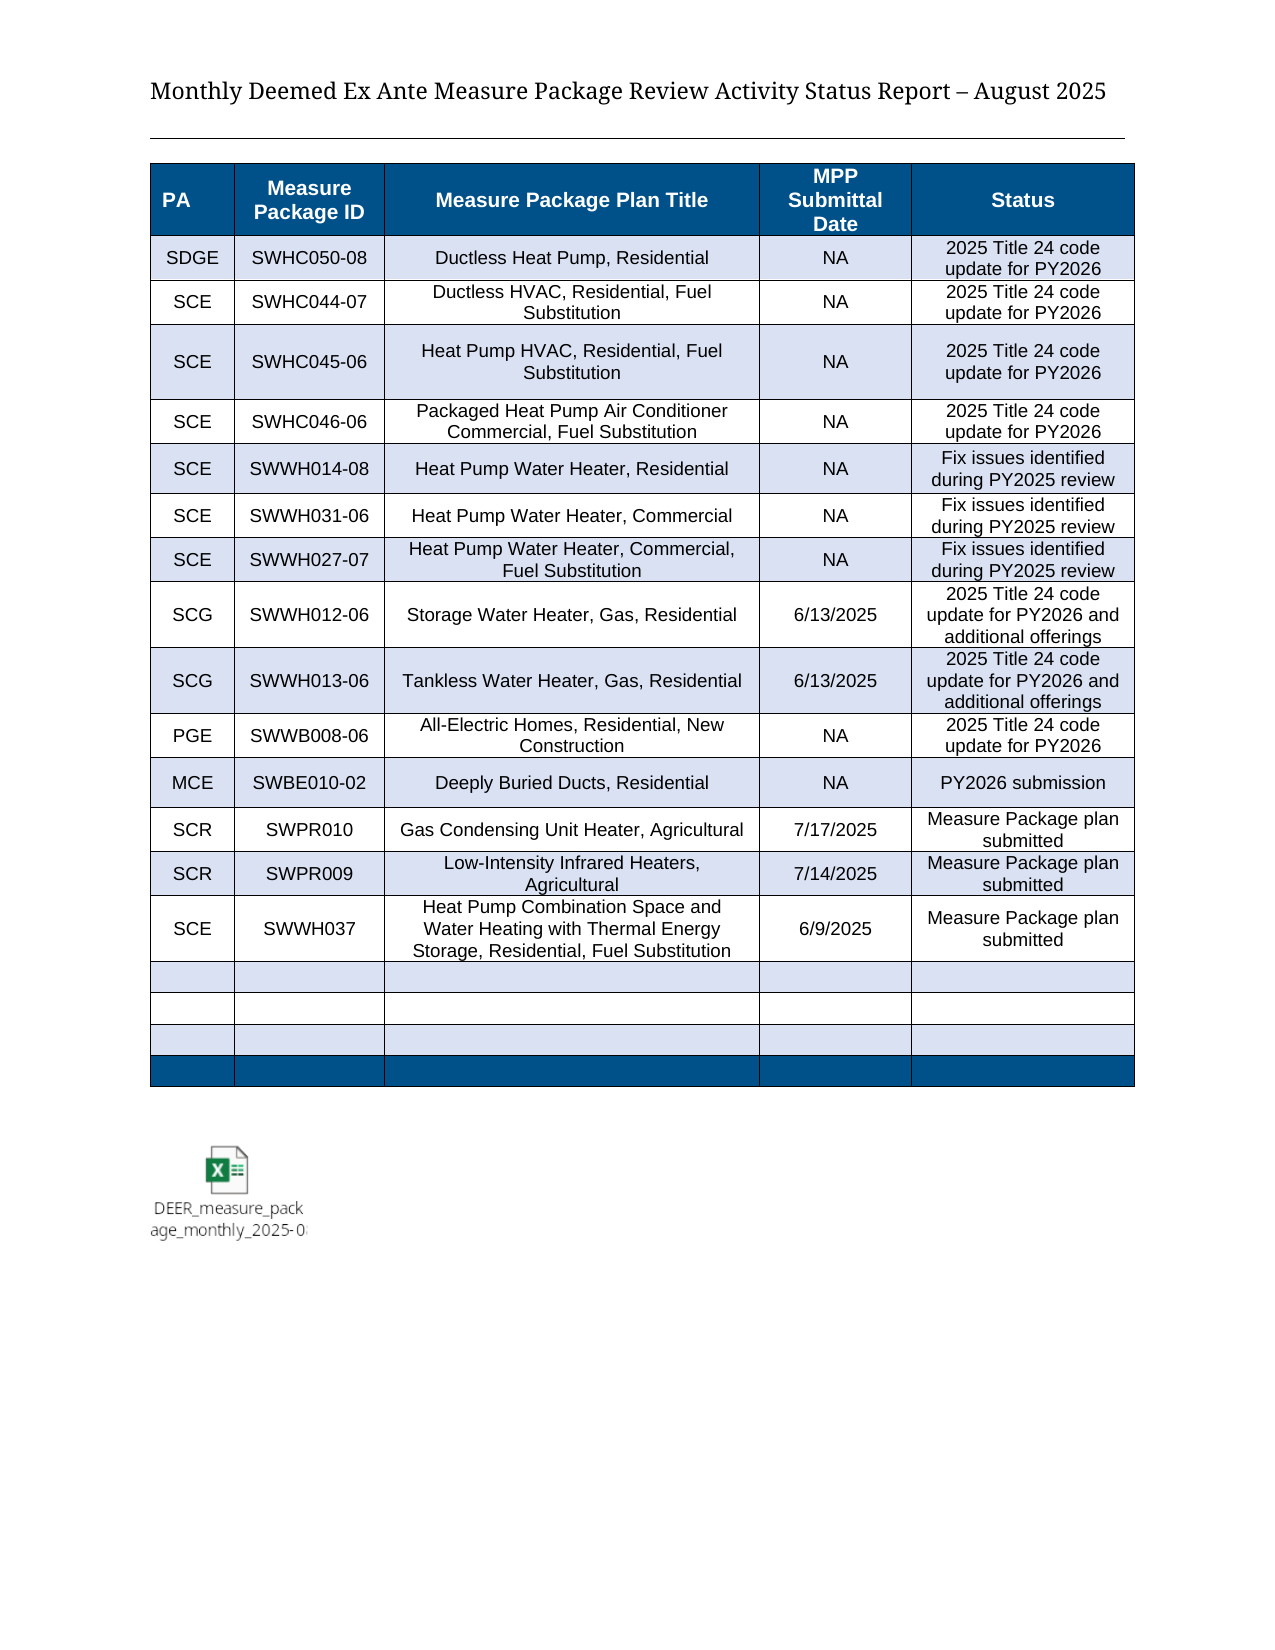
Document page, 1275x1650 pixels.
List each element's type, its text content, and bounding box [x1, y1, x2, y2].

table_cell 2025 Title 24 code update for PY2026 and additional offerings [912, 648, 1134, 713]
table_cell SWWH031-06 [235, 494, 384, 537]
table_cell [912, 1056, 1134, 1086]
table_cell [151, 1056, 234, 1086]
table_cell Heat Pump Water Heater, Residential [385, 444, 759, 493]
table_cell [760, 1025, 911, 1055]
table_cell SCE [151, 538, 234, 581]
table_cell [385, 962, 759, 992]
table_cell [912, 993, 1134, 1023]
table_cell PGE [151, 714, 234, 757]
table_cell 2025 Title 24 code update for PY2026 [912, 325, 1134, 399]
table_cell SWHC050-08 [235, 236, 384, 279]
table_cell Storage Water Heater, Gas, Residential [385, 582, 759, 647]
table_cell Low-Intensity Infrared Heaters, Agricultural [385, 852, 759, 895]
table_cell 6/13/2025 [760, 648, 911, 713]
table_cell NA [760, 714, 911, 757]
table_cell NA [760, 758, 911, 807]
table_cell SWWH012-06 [235, 582, 384, 647]
table_cell 6/13/2025 [760, 582, 911, 647]
table_cell [235, 993, 384, 1023]
table_cell Fix issues identified during PY2025 review [912, 538, 1134, 581]
table_cell All-Electric Homes, Residential, New Construction [385, 714, 759, 757]
table_cell SCE [151, 325, 234, 399]
table_cell Tankless Water Heater, Gas, Residential [385, 648, 759, 713]
table_header MPP Submittal Date [760, 164, 911, 235]
table_cell Ductless Heat Pump, Residential [385, 236, 759, 279]
table_cell MCE [151, 758, 234, 807]
table_cell 7/17/2025 [760, 808, 911, 851]
table_cell Heat Pump Water Heater, Commercial, Fuel Substitution [385, 538, 759, 581]
table_header PA [151, 164, 234, 235]
table_cell Fix issues identified during PY2025 review [912, 444, 1134, 493]
table_cell NA [760, 494, 911, 537]
table_cell SCG [151, 648, 234, 713]
table_cell SCE [151, 896, 234, 961]
table_cell SWHC046-06 [235, 400, 384, 443]
table_header Measure Package Plan Title [385, 164, 759, 235]
table_cell Deeply Buried Ducts, Residential [385, 758, 759, 807]
table_cell 2025 Title 24 code update for PY2026 and additional offerings [912, 582, 1134, 647]
table_cell Heat Pump Water Heater, Commercial [385, 494, 759, 537]
table_cell SWPR010 [235, 808, 384, 851]
table_cell Ductless HVAC, Residential, Fuel Substitution [385, 281, 759, 324]
table_cell SWWB008-06 [235, 714, 384, 757]
table_cell SCG [151, 582, 234, 647]
table_cell 2025 Title 24 code update for PY2026 [912, 714, 1134, 757]
table_cell [912, 962, 1134, 992]
table_cell SDGE [151, 236, 234, 279]
table_cell Measure Package plan submitted [912, 808, 1134, 851]
table_cell [385, 1025, 759, 1055]
table_cell [385, 993, 759, 1023]
table_cell SWHC044-07 [235, 281, 384, 324]
table_cell 2025 Title 24 code update for PY2026 [912, 281, 1134, 324]
table_cell Packaged Heat Pump Air Conditioner Commercial, Fuel Substitution [385, 400, 759, 443]
table_cell PY2026 submission [912, 758, 1134, 807]
table_cell SWBE010-02 [235, 758, 384, 807]
table_cell SWWH037 [235, 896, 384, 961]
table_cell [151, 962, 234, 992]
table_cell NA [760, 236, 911, 279]
table_cell Heat Pump HVAC, Residential, Fuel Substitution [385, 325, 759, 399]
table_cell NA [760, 538, 911, 581]
table_cell Gas Condensing Unit Heater, Agricultural [385, 808, 759, 851]
table_cell [151, 993, 234, 1023]
table_header Measure Package ID [235, 164, 384, 235]
table_cell SCE [151, 281, 234, 324]
table_cell [912, 1025, 1134, 1055]
table_cell [760, 962, 911, 992]
table_cell [760, 1056, 911, 1086]
table_cell Measure Package plan submitted [912, 896, 1134, 961]
table_cell 2025 Title 24 code update for PY2026 [912, 236, 1134, 279]
table_cell Fix issues identified during PY2025 review [912, 494, 1134, 537]
table_cell 7/14/2025 [760, 852, 911, 895]
table_cell SCE [151, 444, 234, 493]
table_cell NA [760, 281, 911, 324]
table_cell SWWH013-06 [235, 648, 384, 713]
table_cell SWHC045-06 [235, 325, 384, 399]
table_cell [760, 993, 911, 1023]
table_cell SCR [151, 852, 234, 895]
table_cell Measure Package plan submitted [912, 852, 1134, 895]
table_cell SWWH014-08 [235, 444, 384, 493]
table_cell [235, 962, 384, 992]
table_cell SCR [151, 808, 234, 851]
table_cell NA [760, 400, 911, 443]
table_header Status [912, 164, 1134, 235]
table_cell SWWH027-07 [235, 538, 384, 581]
table_cell [235, 1056, 384, 1086]
table_cell SCE [151, 400, 234, 443]
table_cell NA [760, 325, 911, 399]
table_cell 2025 Title 24 code update for PY2026 [912, 400, 1134, 443]
table_cell SWPR009 [235, 852, 384, 895]
table_cell SCE [151, 494, 234, 537]
table_cell Heat Pump Combination Space and Water Heating with Thermal Energy Storage, Residential, Fuel Substitution [385, 896, 759, 961]
table_cell [235, 1025, 384, 1055]
table_cell [385, 1056, 759, 1086]
table_cell NA [760, 444, 911, 493]
table_cell 6/9/2025 [760, 896, 911, 961]
table_cell [151, 1025, 234, 1055]
